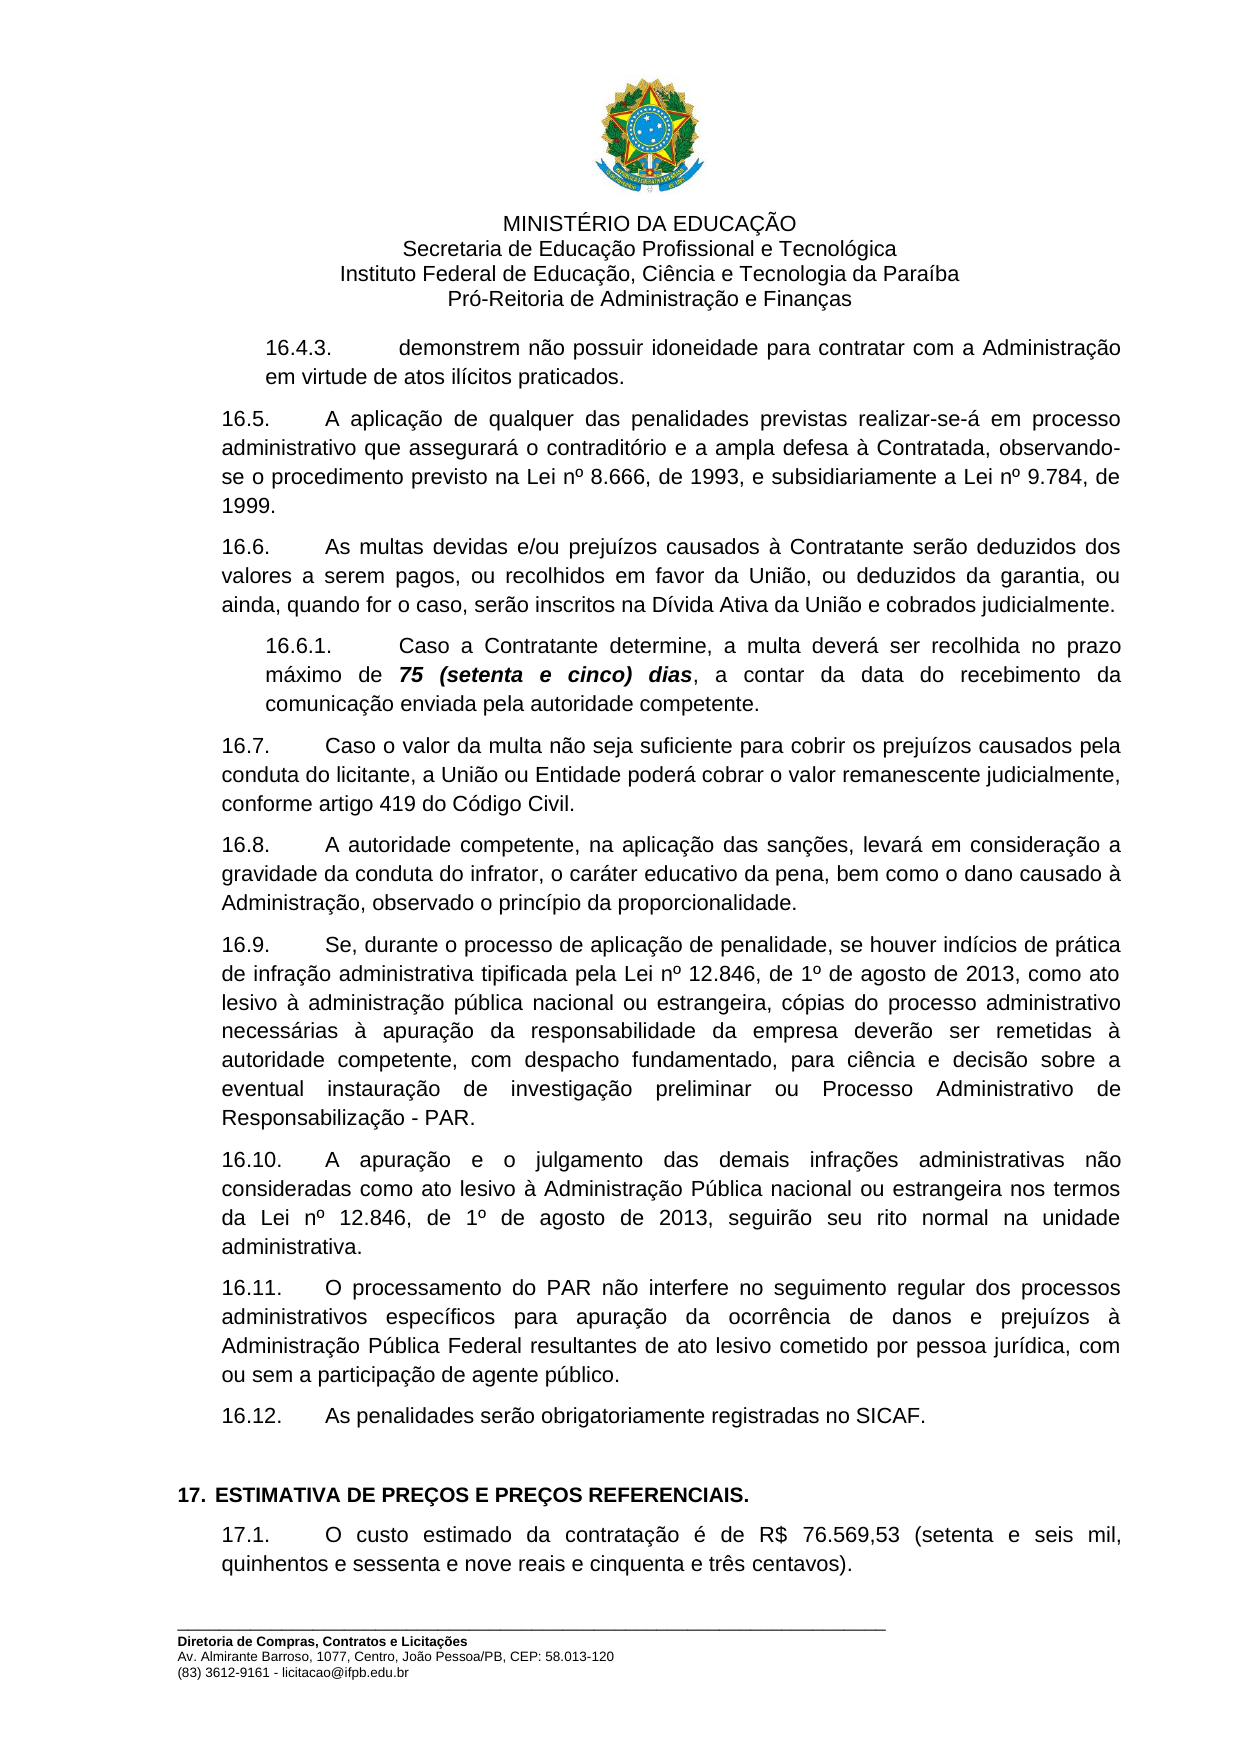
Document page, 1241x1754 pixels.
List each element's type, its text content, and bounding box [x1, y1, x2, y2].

list As penalidades serão obrigatoriamente registradas no SICAF. [221, 1403, 1122, 1429]
list demonstrem não possuir idoneidade para contratar com a Administração em virtude de atos ilícitos praticados. [265, 335, 1122, 389]
text ESTIMATIVA DE PREÇOS E PREÇOS REFERENCIAIS. [177, 1482, 1122, 1506]
list Caso o valor da multa não seja suficiente para cobrir os prejuízos causados pela conduta do licitante, a União ou Entidade poderá cobrar o valor remanescente judicialmente, conforme artigo 419 do Código Civil. [221, 733, 1122, 816]
list Se, durante o processo de aplicação de penalidade, se houver indícios de prática de infração administrativa tipificada pela Lei nº 12.846, de 1º de agosto de 2013, como ato lesivo à administração pública nacional ou estrangeira, cópias do processo administrativo necessárias à apuração da responsabilidade da empresa deverão ser remetidas à autoridade competente, com despacho fundamentado, para ciência e decisão sobre a eventual instauração de investigação preliminar ou Processo Administrativo de Responsabilização - PAR. [221, 932, 1122, 1131]
list Caso a Contratante determine, a multa deverá ser recolhida no prazo máximo de 75 (setenta e cinco) dias, a contar da data do recebimento da comunicação enviada pela autoridade competente. [265, 633, 1122, 717]
list A autoridade competente, na aplicação das sanções, levará em consideração a gravidade da conduta do infrator, o caráter educativo da pena, bem como o dano causado à Administração, observado o princípio da proporcionalidade. [221, 832, 1122, 915]
list A aplicação de qualquer das penalidades previstas realizar-se-á em processo administrativo que assegurará o contraditório e a ampla defesa à Contratada, observando-se o procedimento previsto na Lei nº 8.666, de 1993, e subsidiariamente a Lei nº 9.784, de 1999. [221, 406, 1122, 518]
list O processamento do PAR não interfere no seguimento regular dos processos administrativos específicos para apuração da ocorrência de danos e prejuízos à Administração Pública Federal resultantes de ato lesivo cometido por pessoa jurídica, com ou sem a participação de agente público. [221, 1275, 1122, 1387]
picture [591, 75, 708, 195]
list A apuração e o julgamento das demais infrações administrativas não consideradas como ato lesivo à Administração Pública nacional ou estrangeira nos termos da Lei nº 12.846, de 1º de agosto de 2013, seguirão seu rito normal na unidade administrativa. [221, 1147, 1122, 1259]
list O custo estimado da contratação é de R$ 76.569,53 (setenta e seis mil, quinhentos e sessenta e nove reais e cinquenta e três centavos). [221, 1522, 1122, 1577]
list As multas devidas e/ou prejuízos causados à Contratante serão deduzidos dos valores a serem pagos, ou recolhidos em favor da União, ou deduzidos da garantia, ou ainda, quando for o caso, serão inscritos na Dívida Ativa da União e cobrados judicialmente. [221, 534, 1122, 617]
